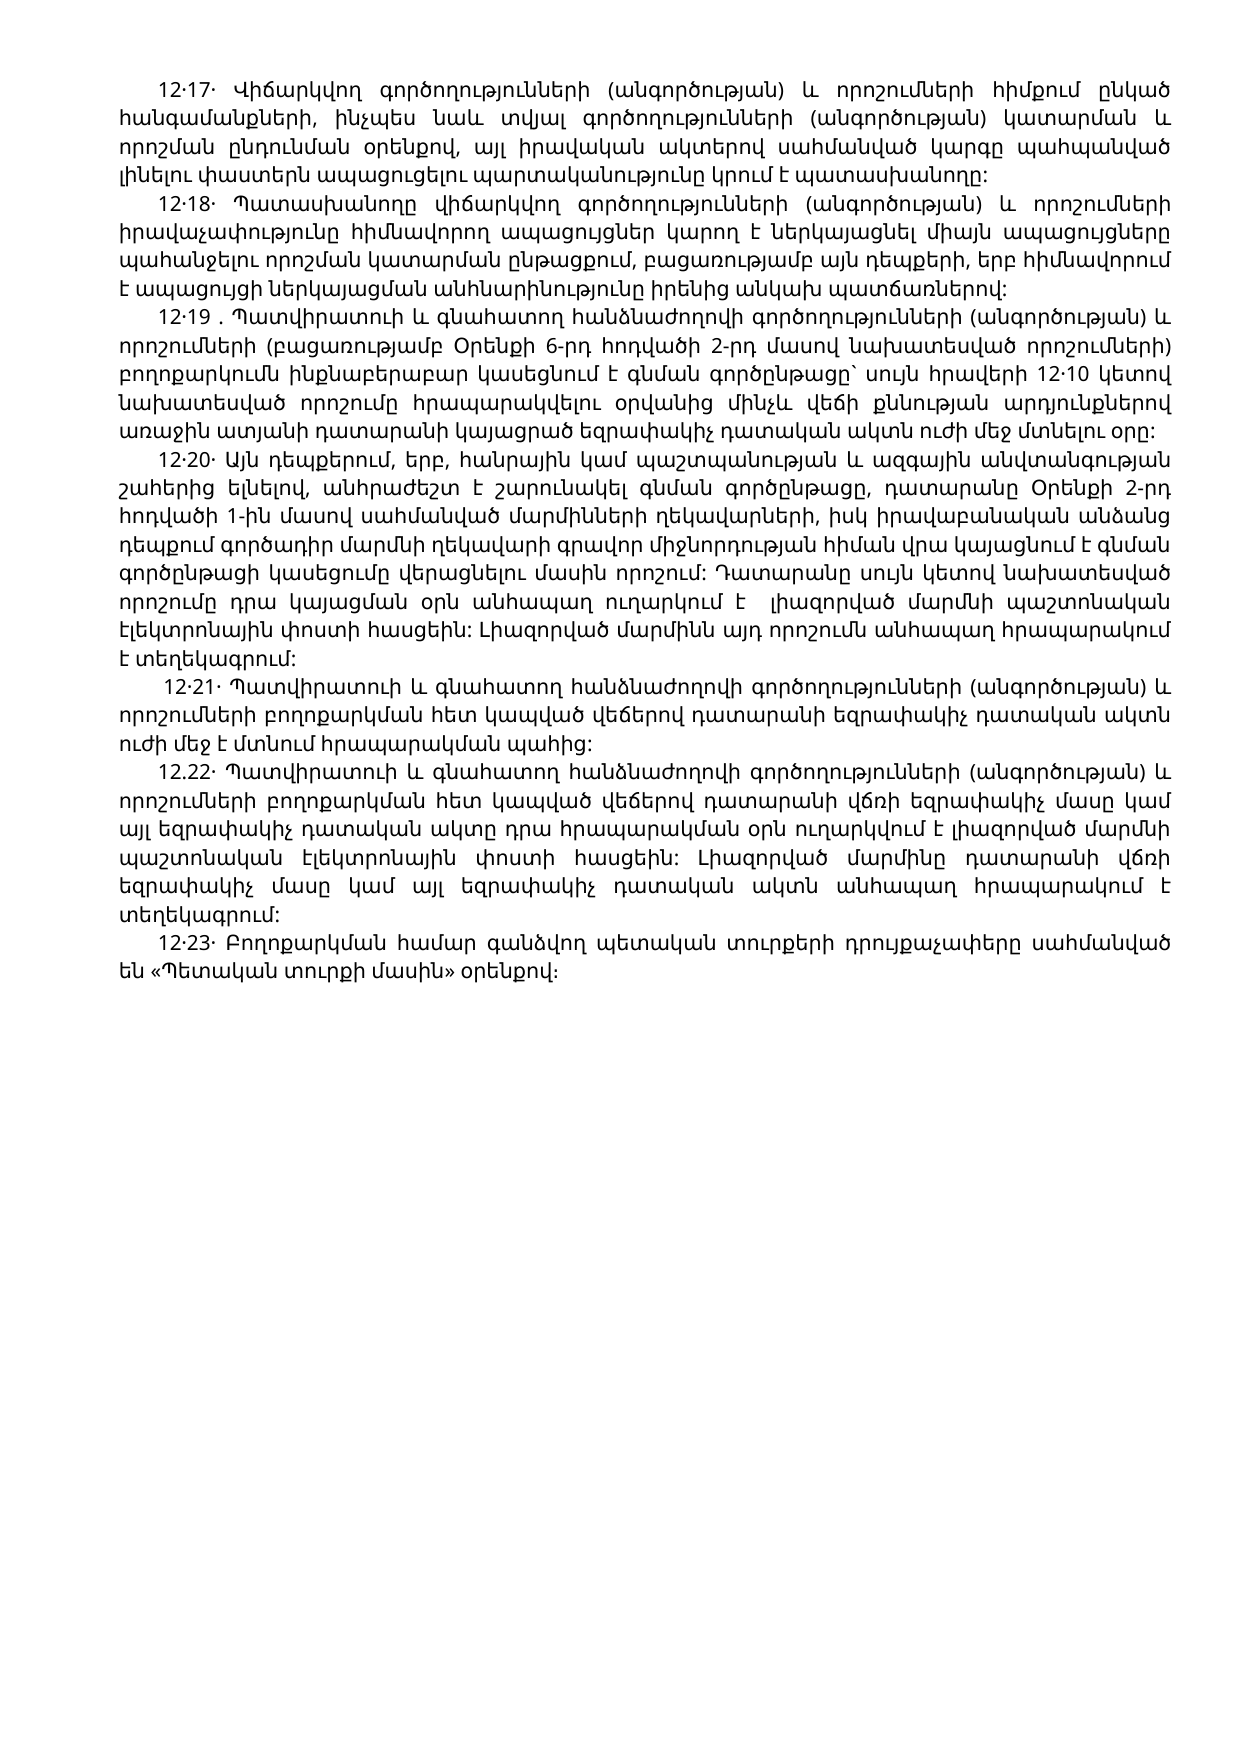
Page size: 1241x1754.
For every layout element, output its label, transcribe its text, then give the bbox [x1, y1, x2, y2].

text 12․20․ Այն դեպքերում, երբ, հանրային կամ պաշտպանության և ազգային անվտանգության շահերից ելնելով, անհրաժեշտ է շարունակել գնման գործընթացը, դատարանը Օրենքի 2-րդ հոդվածի 1-ին մասով սահմանված մարմինների ղեկավարների, իսկ իրավաբանական անձանց դեպքում գործադիր մարմնի ղեկավարի գրավոր միջնորդության հիման վրա կայացնում է գնման գործընթացի կասեցումը վերացնելու մասին որոշում: Դատարանը սույն կետով նախատեսված որոշումը դրա կայացման օրն անհապաղ ուղարկում է լիազորված մարմնի պաշտոնական էլեկտրոնային փոստի հասցեին: Լիազորված մարմինն այդ որոշումն անհապաղ հրապարակում է տեղեկագրում: [118, 445, 1171, 672]
text 12․19 . Պատվիրատուի և գնահատող հանձնաժողովի գործողությունների (անգործության) և որոշումների (բացառությամբ Օրենքի 6-րդ հոդվածի 2-րդ մասով նախատեսված որոշումների) բողոքարկումն ինքնաբերաբար կասեցնում է գնման գործընթացը` սույն հրավերի 12․10 կետով նախատեսված որոշումը հրապարակվելու օրվանից մինչև վեճի քննության արդյունքներով առաջին ատյանի դատարանի կայացրած եզրափակիչ դատական ակտն ուժի մեջ մտնելու օրը: [118, 302, 1171, 445]
text 12․21․ Պատվիրատուի և գնահատող հանձնաժողովի գործողությունների (անգործության) և որոշումների բողոքարկման հետ կապված վեճերով դատարանի եզրափակիչ դատական ակտն ուժի մեջ է մտնում հրապարակման պահից: [118, 672, 1171, 757]
text 12․23․ Բողոքարկման համար գանձվող պետական տուրքերի դրույքաչափերը սահմանված են «Պետական տուրքի մասին» օրենքով։ [118, 928, 1171, 985]
text 12.22․ Պատվիրատուի և գնահատող հանձնաժողովի գործողությունների (անգործության) և որոշումների բողոքարկման հետ կապված վեճերով դատարանի վճռի եզրափակիչ մասը կամ այլ եզրափակիչ դատական ակտը դրա հրապարակման օրն ուղարկվում է լիազորված մարմնի պաշտոնական էլեկտրոնային փոստի հասցեին: Լիազորված մարմինը դատարանի վճռի եզրափակիչ մասը կամ այլ եզրափակիչ դատական ակտն անհապաղ հրապարակում է տեղեկագրում: [118, 757, 1171, 928]
text 12․18․ Պատասխանողը վիճարկվող գործողությունների (անգործության) և որոշումների իրավաչափությունը հիմնավորող ապացույցներ կարող է ներկայացնել միայն ապացույցները պահանջելու որոշման կատարման ընթացքում, բացառությամբ այն դեպքերի, երբ հիմնավորում է ապացույցի ներկայացման անհնարինությունը իրենից անկախ պատճառներով: [118, 189, 1171, 302]
text 12․17․ Վիճարկվող գործողությունների (անգործության) և որոշումների հիմքում ընկած հանգամանքների, ինչպես նաև տվյալ գործողությունների (անգործության) կատարման և որոշման ընդունման օրենքով, այլ իրավական ակտերով սահմանված կարգը պահպանված լինելու փաստերն ապացուցելու պարտականությունը կրում է պատասխանողը: [118, 75, 1171, 189]
